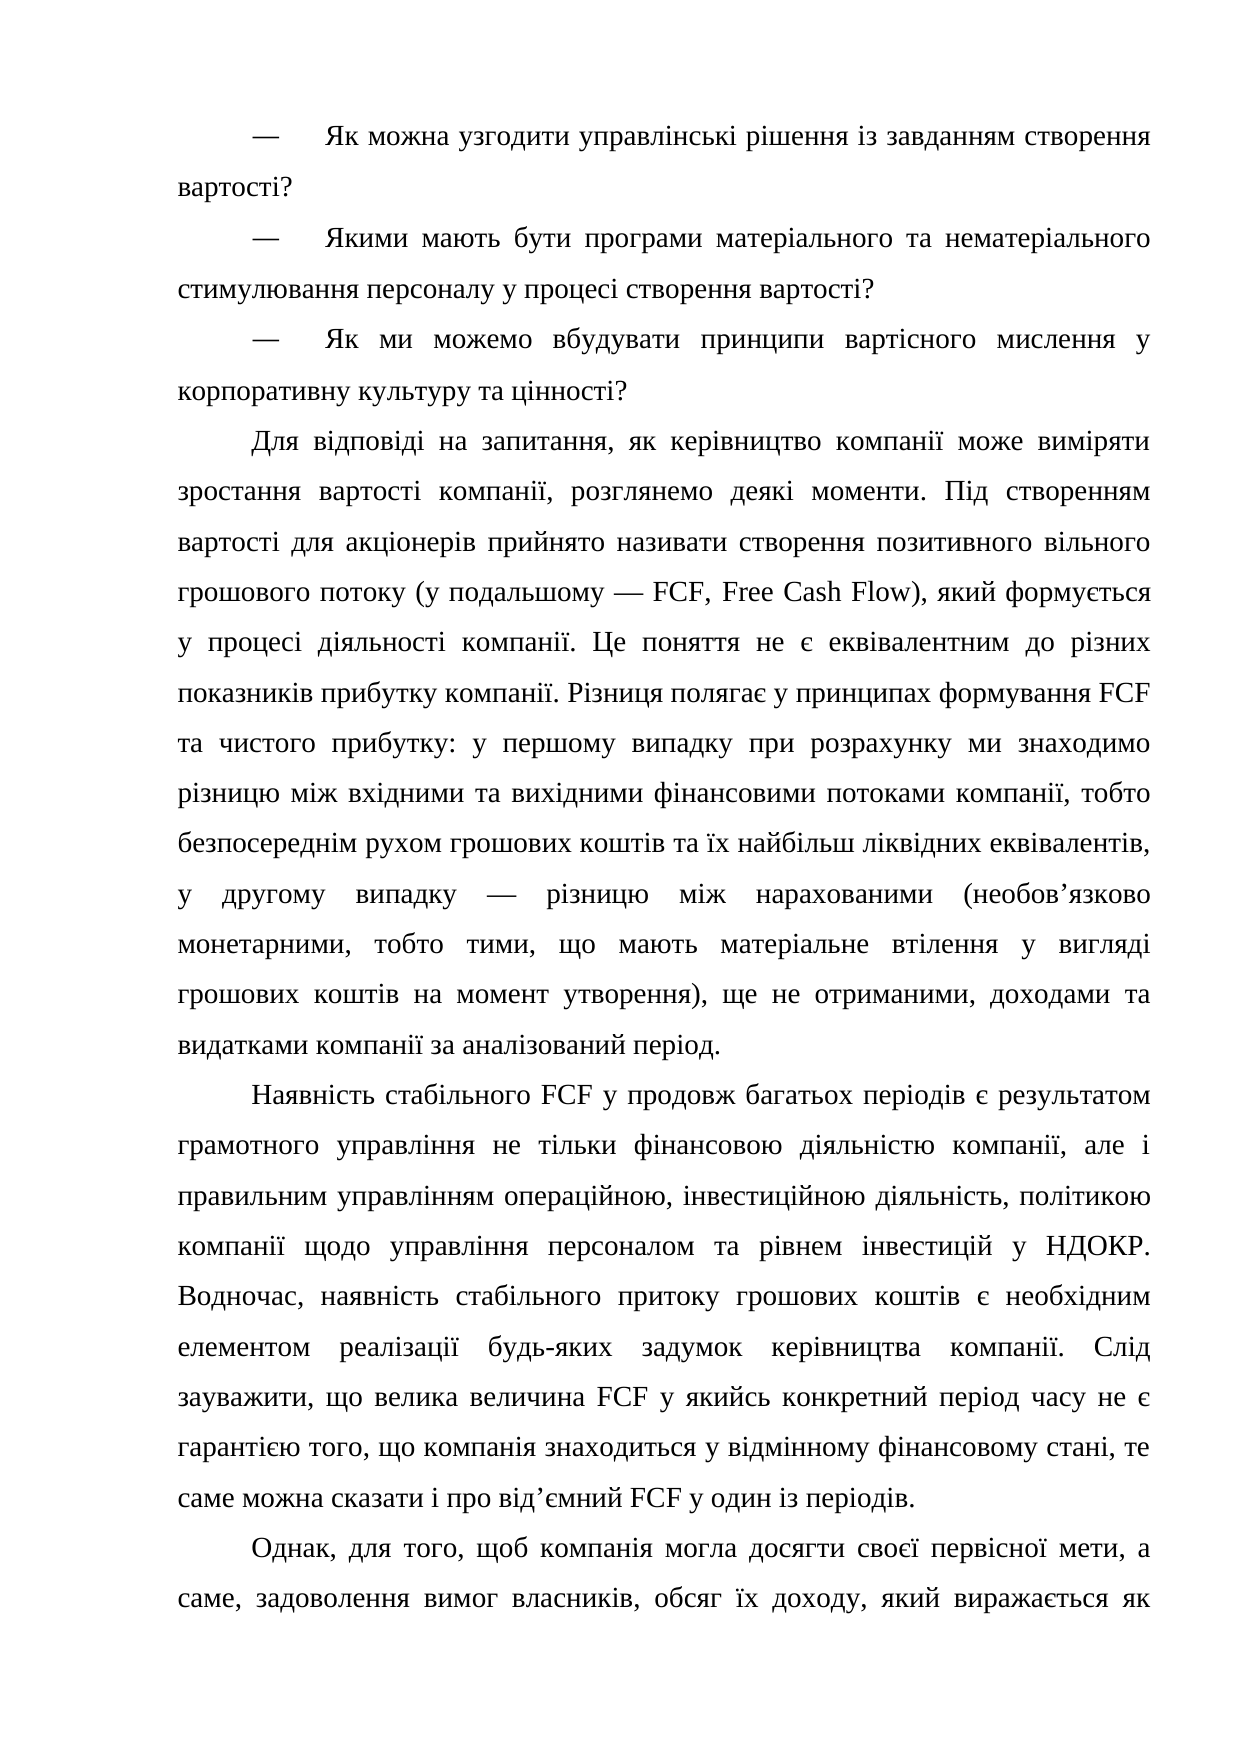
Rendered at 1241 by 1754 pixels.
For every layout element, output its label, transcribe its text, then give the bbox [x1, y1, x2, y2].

text Для відповіді на запитання, як керівництво компанії може виміряти зростання вартості компанії, розглянемо деякі моменти. Під створенням вартості для акціонерів прийнято називати створення позитивного вільного грошового потоку (у подальшому — FCF, Free Cash Flow), який формується у процесі діяльності компанії. Це поняття не є еквівалентним до різних показників прибутку компанії. Різниця полягає у принципах формування FCF та чистого прибутку: у першому випадку при розрахунку ми знаходимо різницю між вхідними та вихідними фінансовими потоками компанії, тобто безпосереднім рухом грошових коштів та їх найбільш ліквідних еквівалентів, у другому випадку — різницю між нарахованими (необов’язково монетарними, тобто тими, що мають матеріальне втілення у вигляді грошових коштів на момент утворення), ще не отриманими, доходами та видатками компанії за аналізований період. [177, 423, 1152, 1060]
list Як ми можемо вбудувати принципи вартісного мислення у корпоративну культуру та цінності? [177, 321, 1152, 406]
list Як можна узгодити управлінські рішення із завданням створення вартості? [177, 118, 1152, 203]
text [177, 1530, 1152, 1614]
text Наявність стабільного FCF у продовж багатьох періодів є результатом грамотного управління не тільки фінансовою діяльністю компанії, але і правильним управлінням операційною, інвестиційною діяльність, політикою компанії щодо управління персоналом та рівнем інвестицій у НДОКР. Водночас, наявність стабільного притоку грошових коштів є необхідним елементом реалізації будь-яких задумок керівництва компанії. Слід зауважити, що велика величина FCF у якийсь конкретний період часу не є гарантією того, що компанія знаходиться у відмінному фінансовому стані, те саме можна сказати і про від’ємний FCF у один із періодів. [177, 1077, 1152, 1513]
list Якими мають бути програми матеріального та нематеріального стимулювання персоналу у процесі створення вартості? [177, 220, 1152, 305]
